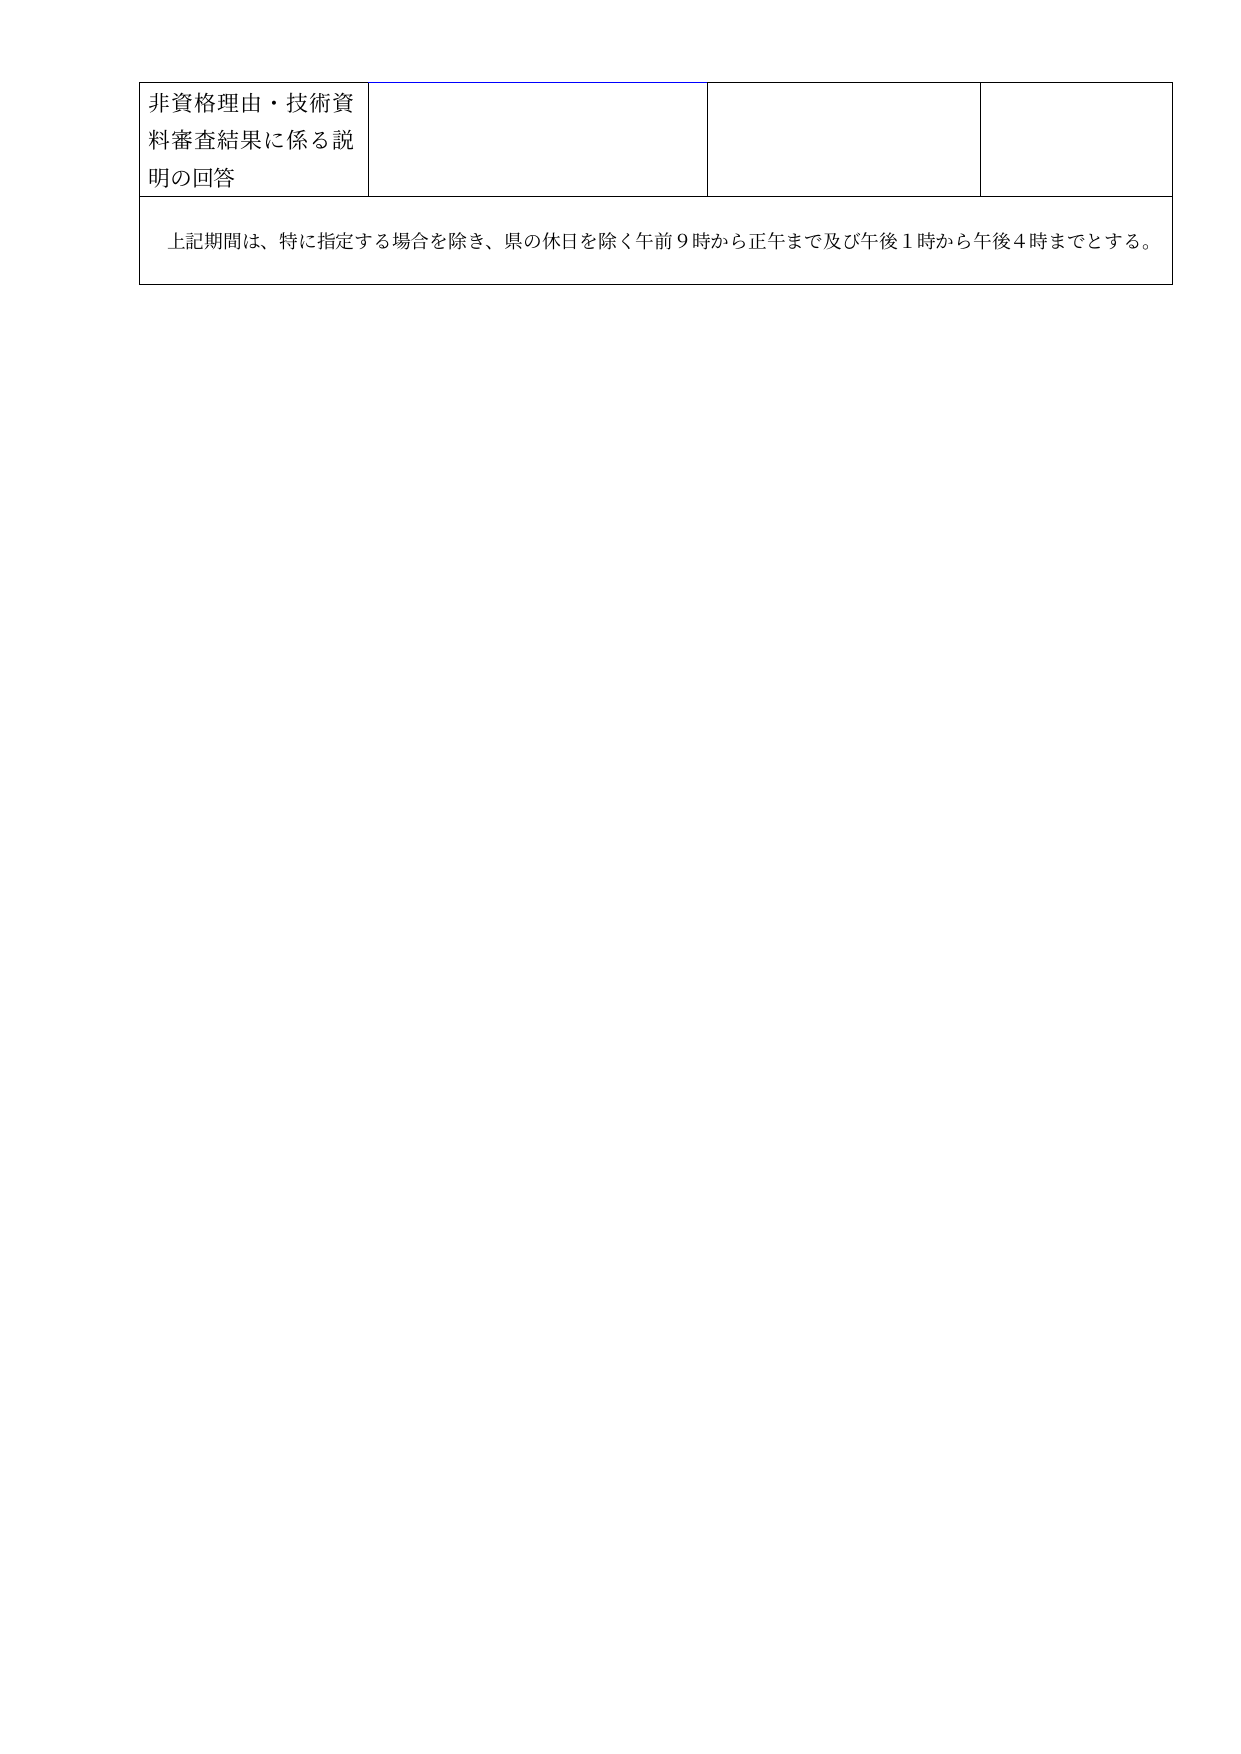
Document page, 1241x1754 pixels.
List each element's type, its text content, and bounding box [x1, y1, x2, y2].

table_cell 上記期間は、特に指定する場合を除き、県の休日を除く午前９時から正午まで及び午後１時から午後４時までとする。 [140, 197, 1172, 284]
table_cell [708, 83, 980, 196]
table_cell 非資格理由・技術資料審査結果に係る説明の回答 [140, 83, 368, 196]
table_cell [981, 83, 1172, 196]
